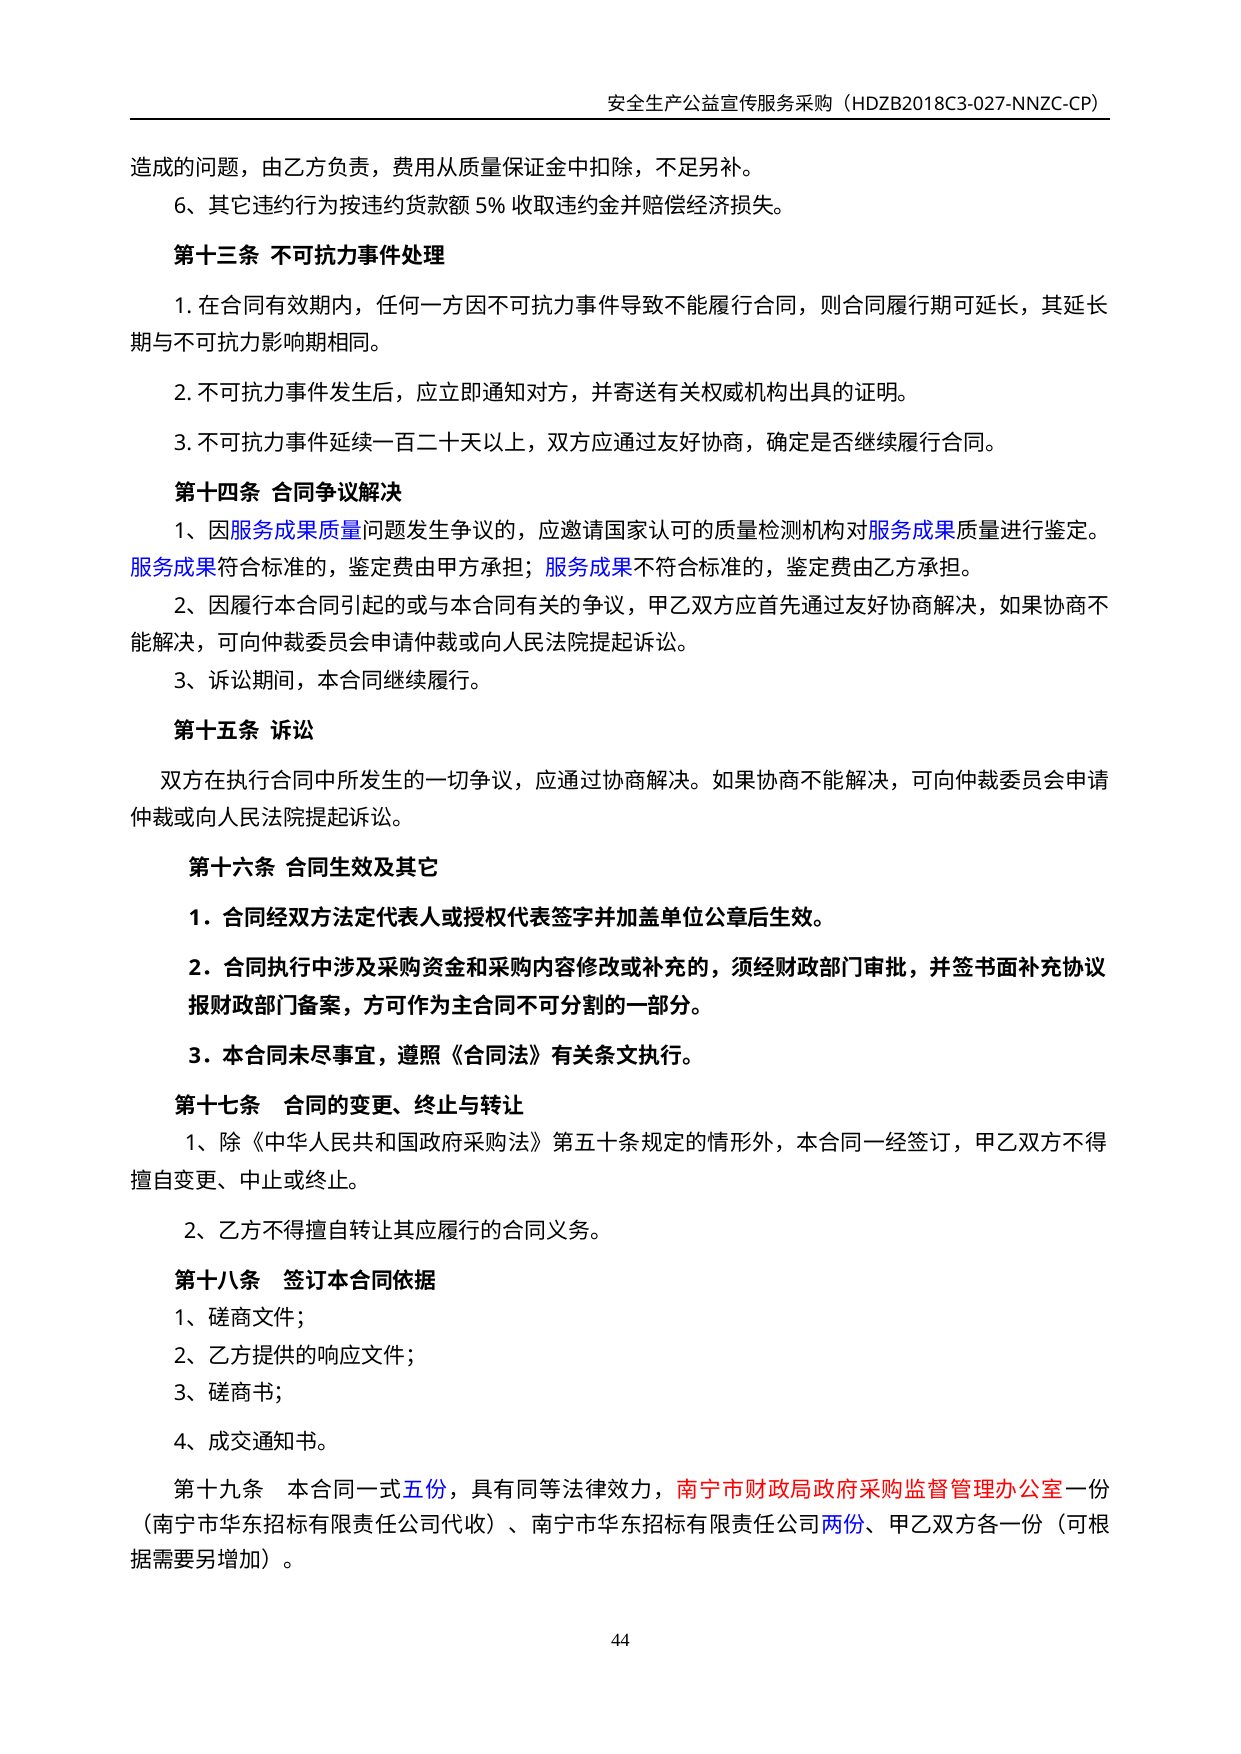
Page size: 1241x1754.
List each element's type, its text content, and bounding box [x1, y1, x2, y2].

text 2. 不可抗力事件发生后，应立即通知对方，并寄送有关权威机构出具的证明。 [130, 371, 1110, 408]
text 第十九条 本合同一式五份，具有同等法律效力，南宁市财政局政府采购监督管理办公室一份（南宁市华东招标有限责任公司代收）、南宁市华东招标有限责任公司两份、甲乙双方各一份（可根据需要另增加）。 [130, 1469, 1110, 1575]
text 3、磋商书； [130, 1371, 1110, 1408]
text 1、因服务成果质量问题发生争议的，应邀请国家认可的质量检测机构对服务成果质量进行鉴定。服务成果符合标准的，鉴定费由甲方承担；服务成果不符合标准的，鉴定费由乙方承担。 [130, 508, 1110, 583]
text 2、因履行本合同引起的或与本合同有关的争议，甲乙双方应首先通过友好协商解决，如果协商不能解决，可向仲裁委员会申请仲裁或向人民法院提起诉讼。 [130, 583, 1110, 658]
text 1. 在合同有效期内，任何一方因不可抗力事件导致不能履行合同，则合同履行期可延长，其延长期与不可抗力影响期相同。 [130, 283, 1110, 358]
text 4、成交通知书。 [130, 1421, 1110, 1456]
text 双方在执行合同中所发生的一切争议，应通过协商解决。如果协商不能解决，可向仲裁委员会申请仲裁或向人民法院提起诉讼。 [130, 758, 1110, 833]
text 第十三条 不可抗力事件处理 [130, 233, 1110, 271]
text 1、磋商文件； [130, 1296, 1110, 1333]
text 1、除《中华人民共和国政府采购法》第五十条规定的情形外，本合同一经签订，甲乙双方不得擅自变更、中止或终止。 [130, 1121, 1110, 1196]
text 2、乙方提供的响应文件； [130, 1333, 1110, 1371]
text 第十七条 合同的变更、终止与转让 [130, 1083, 1110, 1121]
text 3、诉讼期间，本合同继续履行。 [130, 658, 1110, 696]
text 第十四条 合同争议解决 [130, 471, 1110, 508]
text 6、其它违约行为按违约货款额5% 收取违约金并赔偿经济损失。 [130, 183, 1110, 221]
text 2．合同执行中涉及采购资金和采购内容修改或补充的，须经财政部门审批，并签书面补充协议报财政部门备案，方可作为主合同不可分割的一部分。 [188, 946, 1110, 1021]
text 3．本合同未尽事宜，遵照《合同法》有关条文执行。 [188, 1033, 1110, 1071]
text 第十六条 合同生效及其它 [188, 846, 1110, 883]
text 1．合同经双方法定代表人或授权代表签字并加盖单位公章后生效。 [188, 896, 1110, 933]
text 第十八条 签订本合同依据 [130, 1258, 1110, 1296]
text 3. 不可抗力事件延续一百二十天以上，双方应通过友好协商，确定是否继续履行合同。 [130, 421, 1110, 458]
text 第十五条 诉讼 [130, 708, 1110, 746]
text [130, 146, 1110, 183]
text 2、乙方不得擅自转让其应履行的合同义务。 [130, 1208, 1110, 1246]
